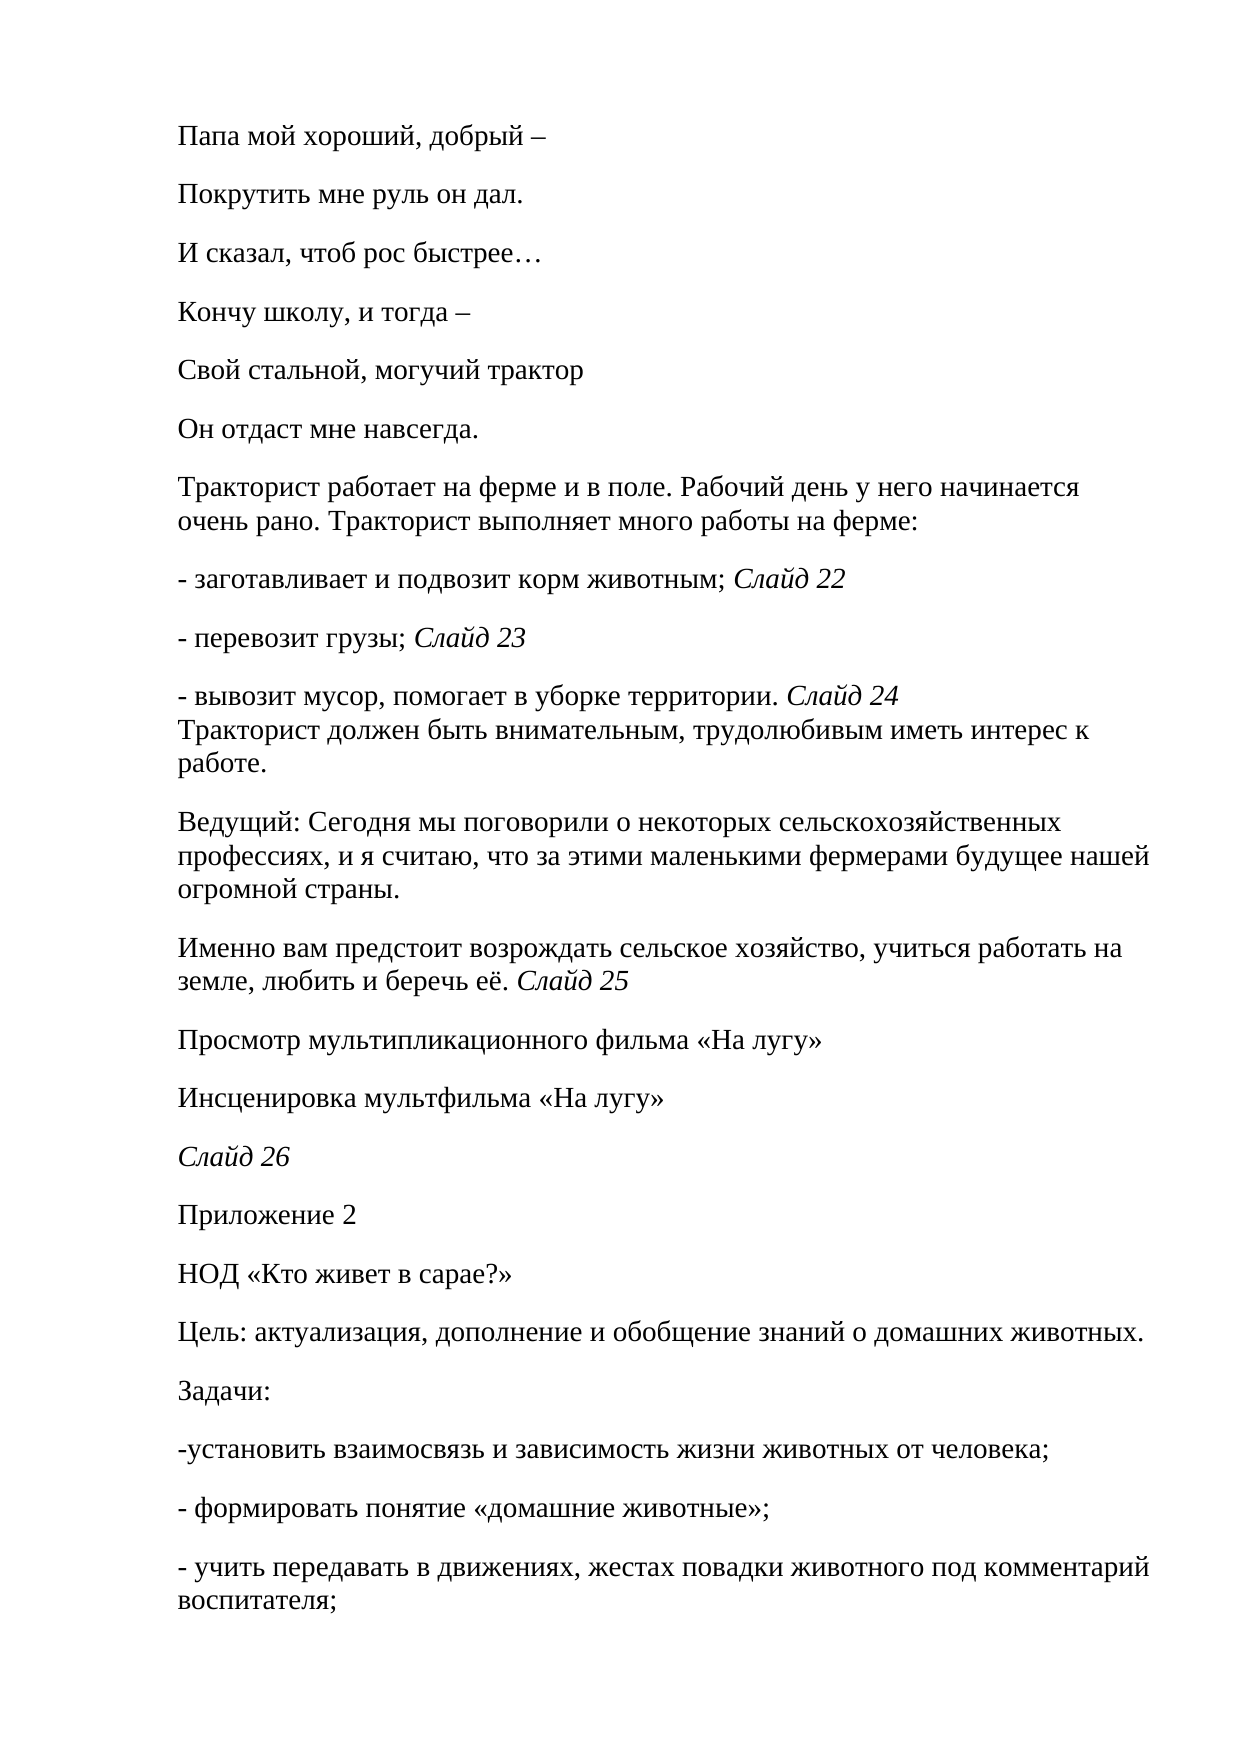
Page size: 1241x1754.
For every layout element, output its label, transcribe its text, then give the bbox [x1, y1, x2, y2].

text Он отдаст мне навсегда. [177, 411, 1152, 444]
text Папа мой хороший, добрый – [177, 118, 1152, 152]
text Ведущий: Сегодня мы поговорили о некоторых сельскохозяйственных профессиях, и я считаю, что за этими маленькими фермерами будущее нашей огромной страны. [177, 804, 1152, 905]
text Тракторист работает на ферме и в поле. Рабочий день у него начинается очень рано. Тракторист выполняет много работы на ферме: [177, 469, 1152, 536]
text Задачи: [177, 1373, 1152, 1407]
text Тракторист должен быть внимательным, трудолюбивым иметь интерес к работе. [177, 712, 1152, 779]
text - заготавливает и подвозит корм животным; Слайд 22 [177, 561, 1152, 595]
text Инсценировка мультфильма «На лугу» [177, 1080, 1152, 1114]
text - вывозит мусор, помогает в уборке территории. Слайд 24 [177, 678, 1152, 712]
text -установить взаимосвязь и зависимость жизни животных от человека; [177, 1432, 1152, 1465]
text - формировать понятие «домашние животные»; [177, 1490, 1152, 1524]
text Цель: актуализация, дополнение и обобщение знаний о домашних животных. [177, 1314, 1152, 1348]
text Просмотр мультипликационного фильма «На лугу» [177, 1022, 1152, 1055]
text Свой стальной, могучий трактор [177, 352, 1152, 386]
text Покрутить мне руль он дал. [177, 177, 1152, 210]
text Именно вам предстоит возрождать сельское хозяйство, учиться работать на земле, любить и беречь её. Слайд 25 [177, 930, 1152, 997]
text Приложение 2 [177, 1197, 1152, 1231]
text НОД «Кто живет в сарае?» [177, 1256, 1152, 1289]
text - перевозит грузы; Слайд 23 [177, 620, 1152, 653]
text Слайд 26 [177, 1139, 1152, 1172]
text И сказал, чтоб рос быстрее… [177, 235, 1152, 269]
text Кончу школу, и тогда – [177, 294, 1152, 327]
text - учить передавать в движениях, жестах повадки животного под комментарий воспитателя; [177, 1549, 1152, 1616]
